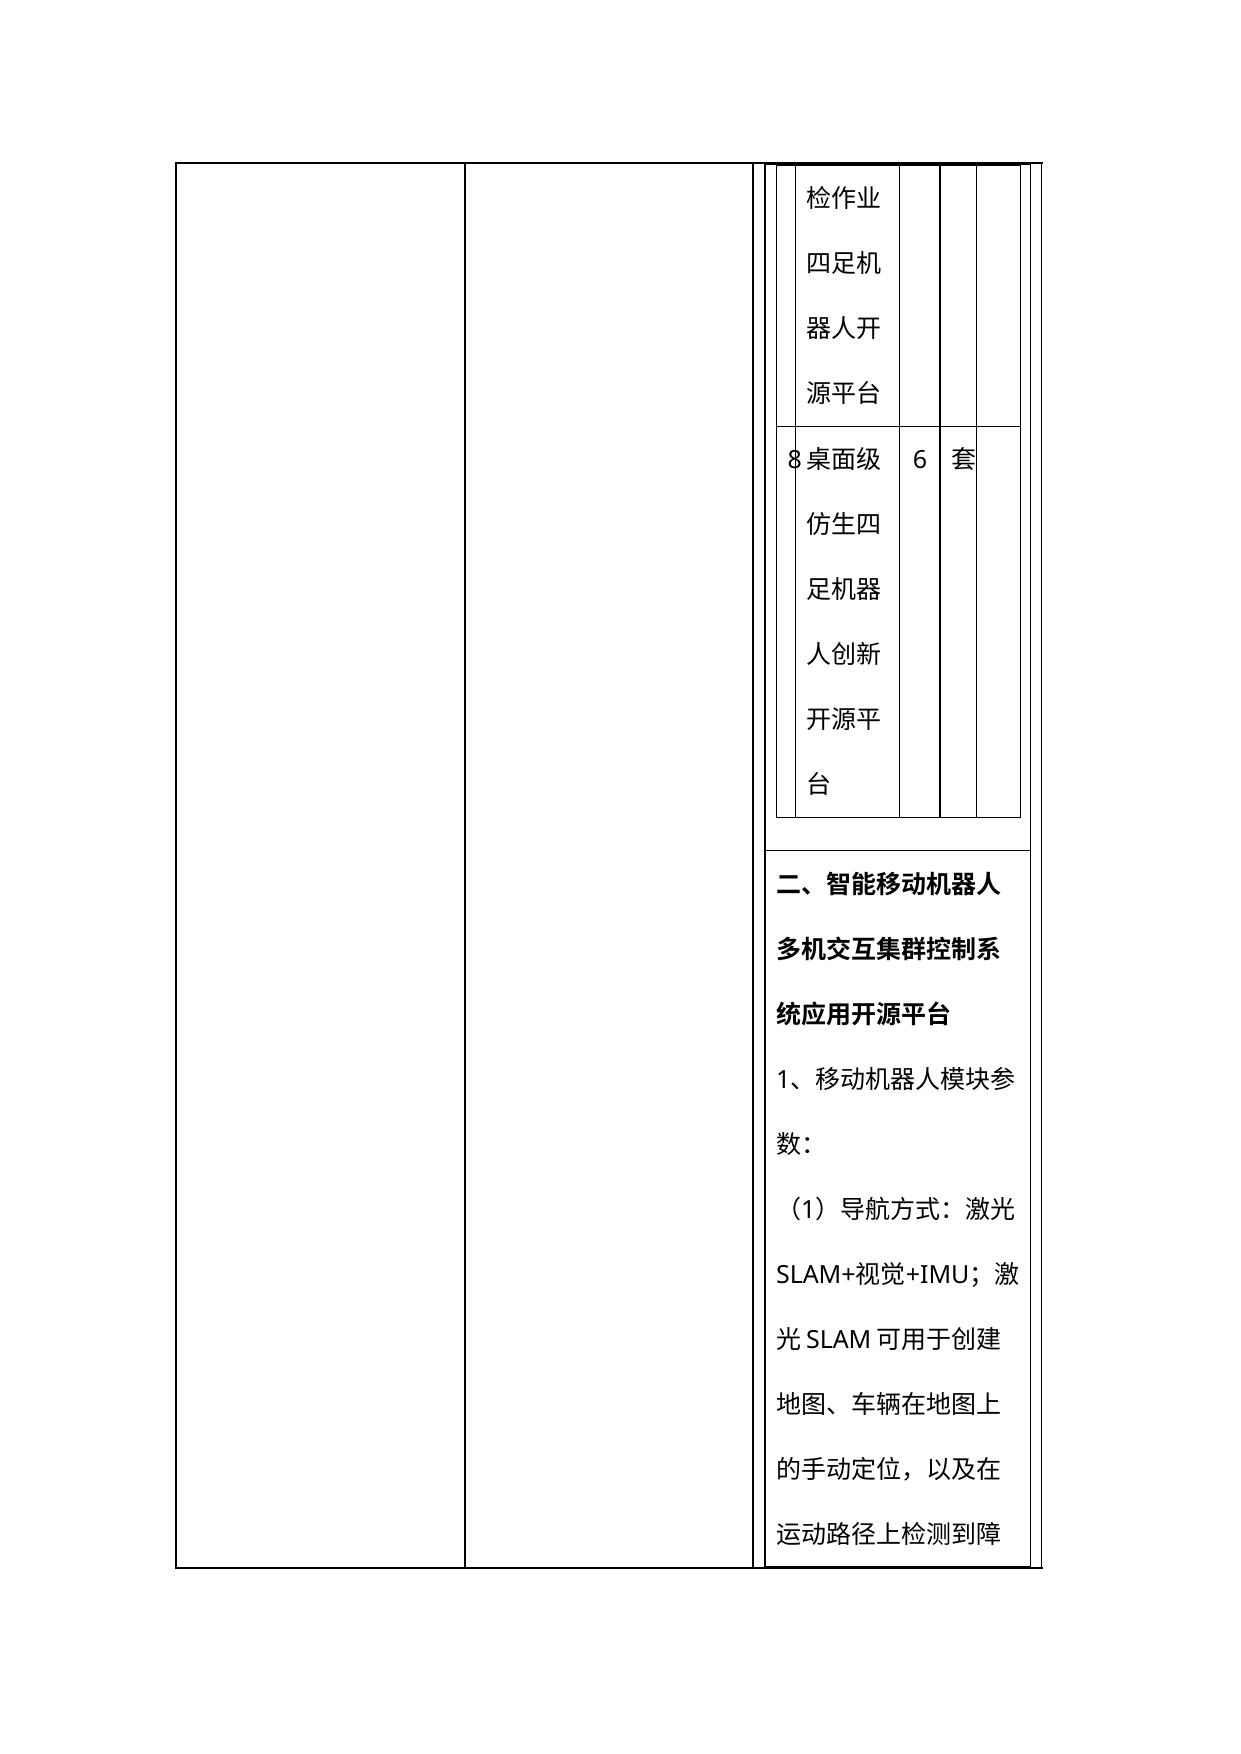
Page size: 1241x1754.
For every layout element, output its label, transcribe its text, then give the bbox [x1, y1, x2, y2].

table_cell [766, 165, 1030, 850]
table_cell [1031, 164, 1041, 1567]
table_cell [766, 851, 1030, 1566]
table_cell 1 [177, 164, 464, 1567]
table_cell [466, 164, 752, 1567]
table_cell [754, 164, 764, 1567]
